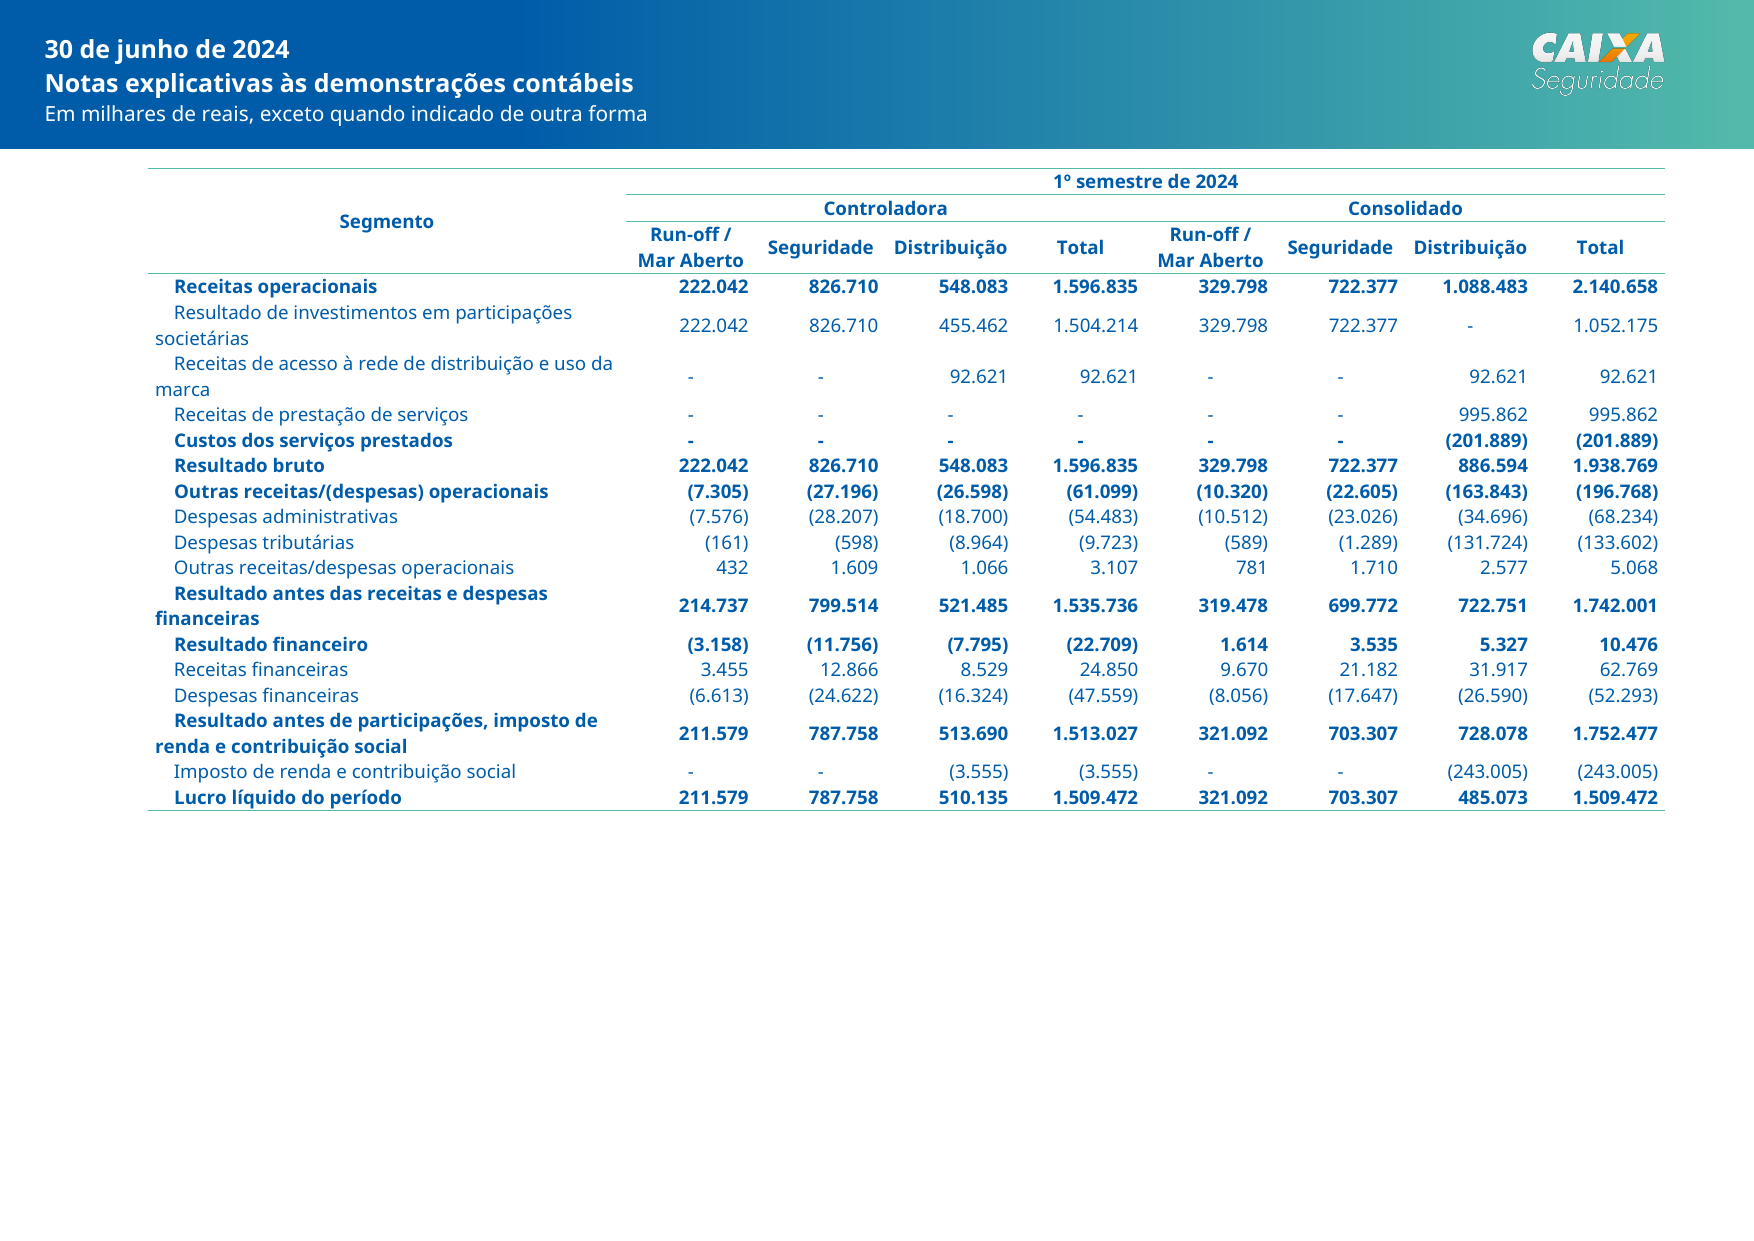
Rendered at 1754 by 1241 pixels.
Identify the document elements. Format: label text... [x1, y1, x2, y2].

table_cell (23.026) [1275, 504, 1405, 529]
table_cell (589) [1145, 529, 1275, 554]
table_cell Lucro líquido do período [148, 784, 626, 810]
table_cell - [1145, 350, 1275, 401]
table_cell - [1275, 401, 1405, 427]
table_cell Seguridade [1275, 222, 1405, 273]
table_cell (7.795) [886, 631, 1015, 657]
table_cell 995.862 [1535, 401, 1665, 427]
table_cell Controladora [626, 195, 1145, 221]
table_cell - [1145, 759, 1275, 784]
table_cell 1.088.483 [1405, 274, 1535, 299]
table_cell Receitas de acesso à rede de distribuição e uso da marca [148, 350, 626, 401]
table_cell - [626, 759, 756, 784]
table_cell Imposto de renda e contribuição social [148, 759, 626, 784]
table_cell 513.690 [886, 708, 1015, 759]
table_cell 92.621 [1405, 350, 1535, 401]
table_cell 826.710 [756, 299, 886, 350]
table_cell 699.772 [1275, 580, 1405, 631]
table_cell 3.107 [1015, 555, 1145, 580]
table_cell 995.862 [1405, 401, 1535, 427]
table_cell (3.158) [626, 631, 756, 657]
table_cell Total [1535, 222, 1665, 273]
table_cell 1.609 [756, 555, 886, 580]
table_header Segmento [148, 169, 626, 273]
table_cell - [1145, 427, 1275, 452]
table_cell 211.579 [626, 784, 756, 810]
table_cell 1.509.472 [1535, 784, 1665, 810]
table_cell - [756, 350, 886, 401]
table_cell 703.307 [1275, 708, 1405, 759]
table_cell (24.622) [756, 682, 886, 708]
table_cell 1.504.214 [1015, 299, 1145, 350]
table_cell 92.621 [1535, 350, 1665, 401]
table_cell 1.535.736 [1015, 580, 1145, 631]
table_cell 24.850 [1015, 657, 1145, 682]
table_cell 826.710 [756, 453, 886, 478]
table_cell - [1405, 299, 1535, 350]
table_cell 329.798 [1145, 274, 1275, 299]
table_cell (11.756) [756, 631, 886, 657]
table_cell Seguridade [756, 222, 886, 273]
table_cell - [626, 401, 756, 427]
table_cell (27.196) [756, 478, 886, 503]
table_cell 722.377 [1275, 274, 1405, 299]
table_cell (61.099) [1015, 478, 1145, 503]
table_cell (1.289) [1275, 529, 1405, 554]
table_cell (26.590) [1405, 682, 1535, 708]
table_cell (133.602) [1535, 529, 1665, 554]
table_cell (18.700) [886, 504, 1015, 529]
table_cell (131.724) [1405, 529, 1535, 554]
table_cell 1.066 [886, 555, 1015, 580]
table_cell 211.579 [626, 708, 756, 759]
table_cell - [1015, 427, 1145, 452]
table_cell (201.889) [1405, 427, 1535, 452]
table_cell (163.843) [1405, 478, 1535, 503]
table_cell 485.073 [1405, 784, 1535, 810]
table_cell 5.068 [1535, 555, 1665, 580]
table_cell 781 [1145, 555, 1275, 580]
table_cell (52.293) [1535, 682, 1665, 708]
table_cell 1.596.835 [1015, 453, 1145, 478]
table_cell Consolidado [1145, 195, 1665, 221]
table_cell - [756, 427, 886, 452]
table_cell 319.478 [1145, 580, 1275, 631]
table_cell 799.514 [756, 580, 886, 631]
table_cell 62.769 [1535, 657, 1665, 682]
table_cell 329.798 [1145, 453, 1275, 478]
table_cell (34.696) [1405, 504, 1535, 529]
table_cell 3.455 [626, 657, 756, 682]
table_cell 728.078 [1405, 708, 1535, 759]
table_cell 703.307 [1275, 784, 1405, 810]
table_cell (54.483) [1015, 504, 1145, 529]
table_cell Resultado antes das receitas e despesas financeiras [148, 580, 626, 631]
table_cell 12.866 [756, 657, 886, 682]
table_cell 222.042 [626, 299, 756, 350]
table_cell Despesas financeiras [148, 682, 626, 708]
table_cell 548.083 [886, 453, 1015, 478]
table_cell 222.042 [626, 274, 756, 299]
table_cell 8.529 [886, 657, 1015, 682]
table_cell - [1015, 401, 1145, 427]
table_cell (28.207) [756, 504, 886, 529]
table_cell (17.647) [1275, 682, 1405, 708]
table_cell Receitas financeiras [148, 657, 626, 682]
table_cell - [1275, 350, 1405, 401]
table_cell Despesas tributárias [148, 529, 626, 554]
table_cell 787.758 [756, 708, 886, 759]
table_cell (8.964) [886, 529, 1015, 554]
table_cell Receitas operacionais [148, 274, 626, 299]
table_cell 826.710 [756, 274, 886, 299]
table_cell Resultado financeiro [148, 631, 626, 657]
table_cell Custos dos serviços prestados [148, 427, 626, 452]
table_cell Run-off / Mar Aberto [1145, 222, 1275, 273]
table_cell 510.135 [886, 784, 1015, 810]
table_cell (22.605) [1275, 478, 1405, 503]
table_cell 432 [626, 555, 756, 580]
table_cell - [1275, 759, 1405, 784]
table_cell - [886, 401, 1015, 427]
table_cell 1.752.477 [1535, 708, 1665, 759]
table_cell Resultado antes de participações, imposto de renda e contribuição social [148, 708, 626, 759]
table_cell 329.798 [1145, 299, 1275, 350]
table_cell 2.140.658 [1535, 274, 1665, 299]
table_cell (22.709) [1015, 631, 1145, 657]
table_cell 521.485 [886, 580, 1015, 631]
table_cell 1.614 [1145, 631, 1275, 657]
table_cell Outras receitas/(despesas) operacionais [148, 478, 626, 503]
table_cell (598) [756, 529, 886, 554]
table_cell Despesas administrativas [148, 504, 626, 529]
table_cell 1.938.769 [1535, 453, 1665, 478]
table_cell 1.596.835 [1015, 274, 1145, 299]
picture [1531, 31, 1666, 97]
table_cell Resultado bruto [148, 453, 626, 478]
table_cell (8.056) [1145, 682, 1275, 708]
table_cell 214.737 [626, 580, 756, 631]
table_cell 548.083 [886, 274, 1015, 299]
table_cell 455.462 [886, 299, 1015, 350]
table_cell 1.742.001 [1535, 580, 1665, 631]
table_cell (6.613) [626, 682, 756, 708]
table_cell - [626, 350, 756, 401]
table_cell - [756, 401, 886, 427]
table_cell 722.751 [1405, 580, 1535, 631]
table_cell 321.092 [1145, 784, 1275, 810]
table_cell 1.710 [1275, 555, 1405, 580]
table_cell Distribuição [886, 222, 1015, 273]
table_cell Run-off / Mar Aberto [626, 222, 756, 273]
table_cell (243.005) [1405, 759, 1535, 784]
table_cell (10.512) [1145, 504, 1275, 529]
table_cell 92.621 [886, 350, 1015, 401]
table_cell 3.535 [1275, 631, 1405, 657]
table_cell (196.768) [1535, 478, 1665, 503]
table_cell 1.513.027 [1015, 708, 1145, 759]
table_cell 1.052.175 [1535, 299, 1665, 350]
table_cell 787.758 [756, 784, 886, 810]
table_cell 722.377 [1275, 453, 1405, 478]
table_cell Receitas de prestação de serviços [148, 401, 626, 427]
table_cell 2.577 [1405, 555, 1535, 580]
table_cell Resultado de investimentos em participações societárias [148, 299, 626, 350]
table_cell 10.476 [1535, 631, 1665, 657]
table_cell (243.005) [1535, 759, 1665, 784]
table_cell (3.555) [886, 759, 1015, 784]
table_cell (47.559) [1015, 682, 1145, 708]
table_cell 5.327 [1405, 631, 1535, 657]
table_cell 886.594 [1405, 453, 1535, 478]
table_cell (7.576) [626, 504, 756, 529]
table_cell 222.042 [626, 453, 756, 478]
table_cell (7.305) [626, 478, 756, 503]
table_cell (10.320) [1145, 478, 1275, 503]
table_cell 31.917 [1405, 657, 1535, 682]
table_cell 92.621 [1015, 350, 1145, 401]
table_cell - [756, 759, 886, 784]
table_cell - [1275, 427, 1405, 452]
table_cell (16.324) [886, 682, 1015, 708]
table_cell (9.723) [1015, 529, 1145, 554]
table_cell (26.598) [886, 478, 1015, 503]
table_cell (68.234) [1535, 504, 1665, 529]
table_cell 1.509.472 [1015, 784, 1145, 810]
table_cell (201.889) [1535, 427, 1665, 452]
table_cell 321.092 [1145, 708, 1275, 759]
table_cell Outras receitas/despesas operacionais [148, 555, 626, 580]
table_cell - [626, 427, 756, 452]
table_cell - [1145, 401, 1275, 427]
table_cell 21.182 [1275, 657, 1405, 682]
table_cell (3.555) [1015, 759, 1145, 784]
table_cell Distribuição [1405, 222, 1535, 273]
table_cell Total [1015, 222, 1145, 273]
table_cell - [886, 427, 1015, 452]
table_cell 9.670 [1145, 657, 1275, 682]
table_cell 722.377 [1275, 299, 1405, 350]
table_cell (161) [626, 529, 756, 554]
table_header 1º semestre de 2024 [626, 169, 1665, 194]
